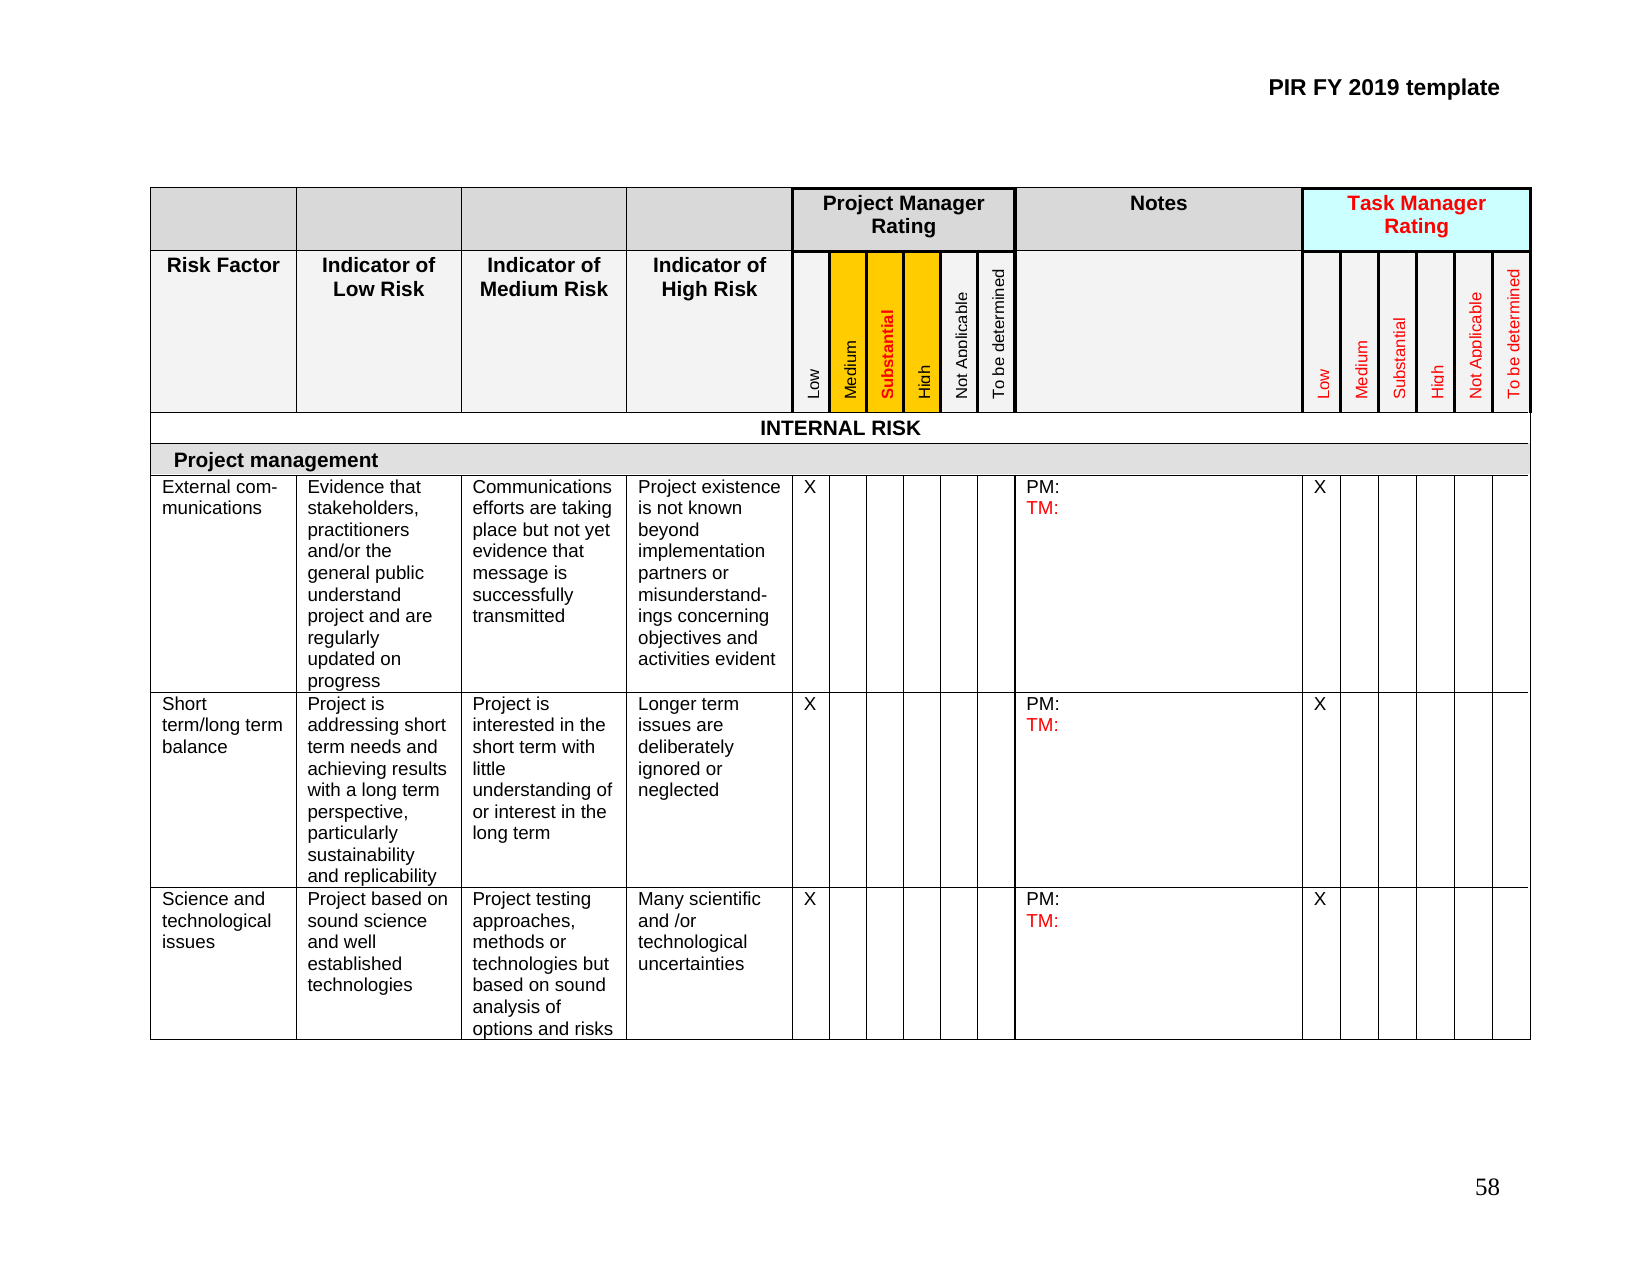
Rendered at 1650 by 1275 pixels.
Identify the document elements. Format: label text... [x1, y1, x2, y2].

table_cell PM: TM: [1016, 888, 1302, 1039]
table_cell X [1303, 693, 1340, 887]
table_header [627, 188, 791, 250]
table_cell [941, 693, 977, 887]
table_cell [830, 476, 866, 692]
table_cell [1417, 693, 1454, 887]
table_cell [904, 476, 940, 692]
table_cell Project is interested in the short term with little understanding of or interest in the long term [462, 693, 626, 887]
table_cell X [793, 888, 829, 1039]
table_cell Medium [1342, 253, 1377, 412]
table_cell Indicator of Low Risk [297, 251, 461, 412]
table_cell Project management [151, 443, 1530, 474]
table_cell X [1303, 888, 1340, 1039]
table_cell Low [1304, 253, 1339, 412]
table_cell Substantial [1380, 253, 1415, 412]
table_header [462, 188, 626, 250]
table_cell Not Applicable [942, 253, 976, 412]
table_cell Longer term issues are deliberately ignored or neglected [627, 693, 792, 887]
table_cell Not Applicable [1456, 253, 1491, 412]
table_header Notes [1017, 188, 1301, 250]
table_cell [978, 476, 1014, 692]
table_cell [1341, 888, 1378, 1039]
table_cell Short term/long term balance [151, 693, 296, 887]
table_cell [830, 693, 866, 887]
table_cell Indicator of Medium Risk [462, 251, 626, 412]
table_cell Risk Factor [151, 251, 296, 412]
table_cell [1455, 476, 1492, 692]
table_cell [1455, 693, 1492, 887]
table_cell To be determined [1494, 253, 1529, 412]
table_cell [1379, 888, 1416, 1039]
table_cell Project based on sound science and well established technologies [297, 888, 461, 1039]
table_header [151, 188, 296, 250]
table_header [297, 188, 461, 250]
table_cell Communications efforts are taking place but not yet evidence that message is successfully transmitted [462, 476, 626, 692]
table_cell High [1418, 253, 1453, 412]
table_cell [867, 693, 903, 887]
table_cell [1379, 693, 1416, 887]
table_header Project Manager Rating [794, 190, 1013, 250]
table_cell [1017, 251, 1301, 412]
table_cell Project existence is not known beyond implementation partners or misunderstandings concerning objectives and activities evident [627, 476, 792, 692]
table_cell [1341, 476, 1378, 692]
table_cell [941, 476, 977, 692]
table_cell [1417, 888, 1454, 1039]
table_cell Project is addressing short term needs and achieving results with a long term perspective, particularly sustainability and replicability [297, 693, 461, 887]
table_cell INTERNAL RISK [151, 412, 1530, 443]
table_cell [1493, 887, 1530, 1039]
table_cell PM: TM: [1016, 476, 1302, 692]
table_cell Many scientific and /or technological uncertainties [627, 888, 792, 1039]
table_cell [867, 476, 903, 692]
table_cell [867, 888, 903, 1039]
table_cell [830, 888, 866, 1039]
table_cell Project testing approaches, methods or technologies but based on sound analysis of options and risks [462, 888, 626, 1039]
table_cell X [1303, 476, 1340, 692]
table_cell [1493, 475, 1530, 692]
table_cell [1493, 692, 1530, 887]
table_cell [1379, 476, 1416, 692]
table_cell Medium [831, 253, 865, 412]
table_cell Indicator of High Risk [627, 251, 791, 412]
table_cell External communications [151, 476, 296, 692]
table_cell [941, 888, 977, 1039]
table_cell [1341, 693, 1378, 887]
table_cell [978, 888, 1014, 1039]
table_cell X [793, 476, 829, 692]
table_cell To be determined [979, 253, 1013, 412]
table_cell Substantial [868, 253, 902, 412]
table_header Task Manager Rating [1304, 190, 1529, 250]
table_cell [978, 693, 1014, 887]
table_cell High [905, 253, 939, 412]
table_cell [1417, 476, 1454, 692]
table_cell Low [794, 253, 828, 412]
table_cell [904, 888, 940, 1039]
table_cell PM: TM: [1016, 693, 1302, 887]
table_cell [904, 693, 940, 887]
table_cell Evidence that stakeholders, practitioners and/or the general public understand project and are regularly updated on progress [297, 476, 461, 692]
table_cell Science and technological issues [151, 888, 296, 1039]
table_cell X [793, 693, 829, 887]
table_cell [1455, 888, 1492, 1039]
